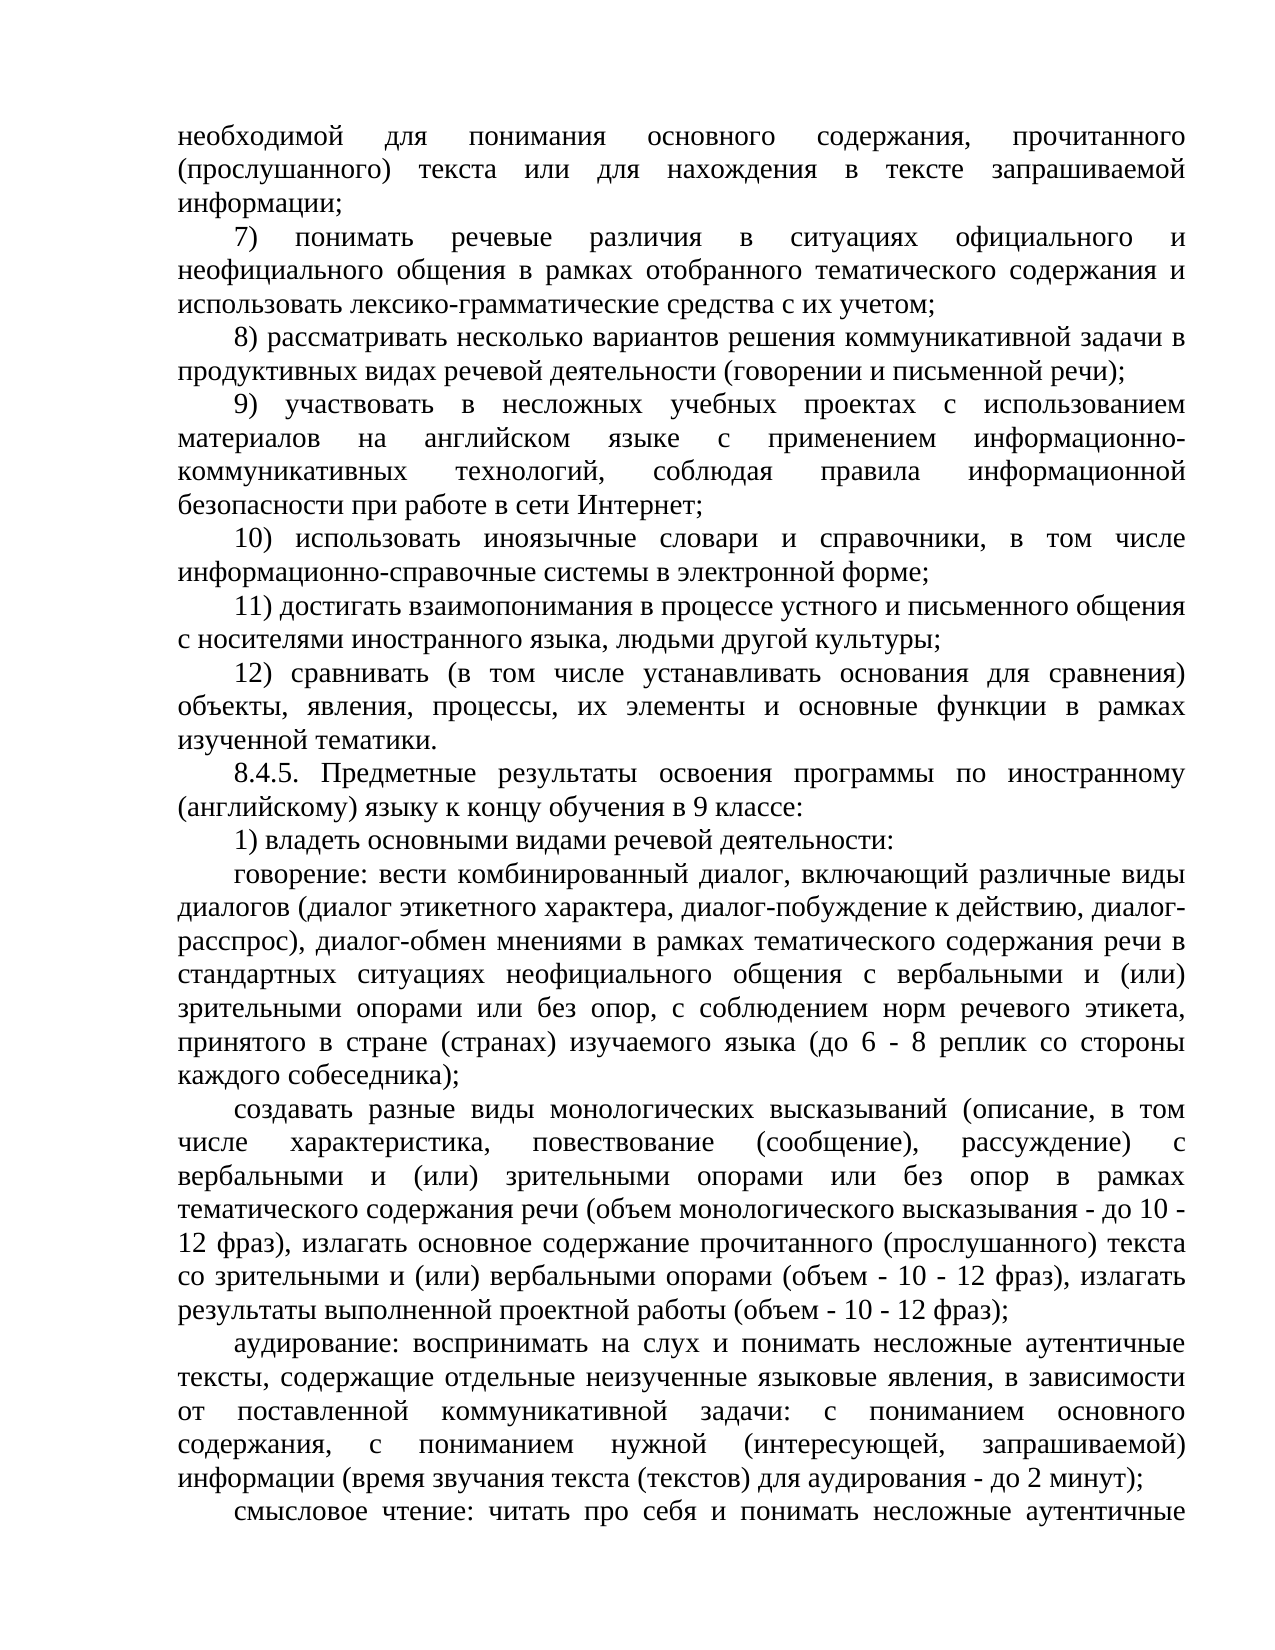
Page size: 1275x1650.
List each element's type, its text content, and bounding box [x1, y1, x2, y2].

text 7) понимать речевые различия в ситуациях официального и неофициального общения в рамках отобранного тематического содержания и использовать лексико-грамматические средства с их учетом; [177, 219, 1186, 319]
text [177, 1493, 1186, 1527]
text 12) сравнивать (в том числе устанавливать основания для сравнения) объекты, явления, процессы, их элементы и основные функции в рамках изученной тематики. [177, 655, 1186, 755]
text 10) использовать иноязычные словари и справочники, в том числе информационно-справочные системы в электронной форме; [177, 521, 1186, 588]
text 11) достигать взаимопонимания в процессе устного и письменного общения с носителями иностранного языка, людьми другой культуры; [177, 588, 1186, 655]
text говорение: вести комбинированный диалог, включающий различные виды диалогов (диалог этикетного характера, диалог-побуждение к действию, диалог-расспрос), диалог-обмен мнениями в рамках тематического содержания речи в стандартных ситуациях неофициального общения с вербальными и (или) зрительными опорами или без опор, с соблюдением норм речевого этикета, принятого в стране (странах) изучаемого языка (до 6 - 8 реплик со стороны каждого собеседника); [177, 856, 1186, 1091]
text 9) участвовать в несложных учебных проектах с использованием материалов на английском языке с применением информационно-коммуникативных технологий, соблюдая правила информационной безопасности при работе в сети Интернет; [177, 386, 1186, 521]
text создавать разные виды монологических высказываний (описание, в том числе характеристика, повествование (сообщение), рассуждение) с вербальными и (или) зрительными опорами или без опор в рамках тематического содержания речи (объем монологического высказывания - до 10 - 12 фраз), излагать основное содержание прочитанного (прослушанного) текста со зрительными и (или) вербальными опорами (объем - 10 - 12 фраз), излагать результаты выполненной проектной работы (объем - 10 - 12 фраз); [177, 1091, 1186, 1326]
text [177, 118, 1186, 219]
text 1) владеть основными видами речевой деятельности: [177, 822, 1186, 856]
text 8) рассматривать несколько вариантов решения коммуникативной задачи в продуктивных видах речевой деятельности (говорении и письменной речи); [177, 319, 1186, 386]
text аудирование: воспринимать на слух и понимать несложные аутентичные тексты, содержащие отдельные неизученные языковые явления, в зависимости от поставленной коммуникативной задачи: с пониманием основного содержания, с пониманием нужной (интересующей, запрашиваемой) информации (время звучания текста (текстов) для аудирования - до 2 минут); [177, 1326, 1186, 1493]
text 8.4.5. Предметные результаты освоения программы по иностранному (английскому) языку к концу обучения в 9 классе: [177, 755, 1186, 822]
